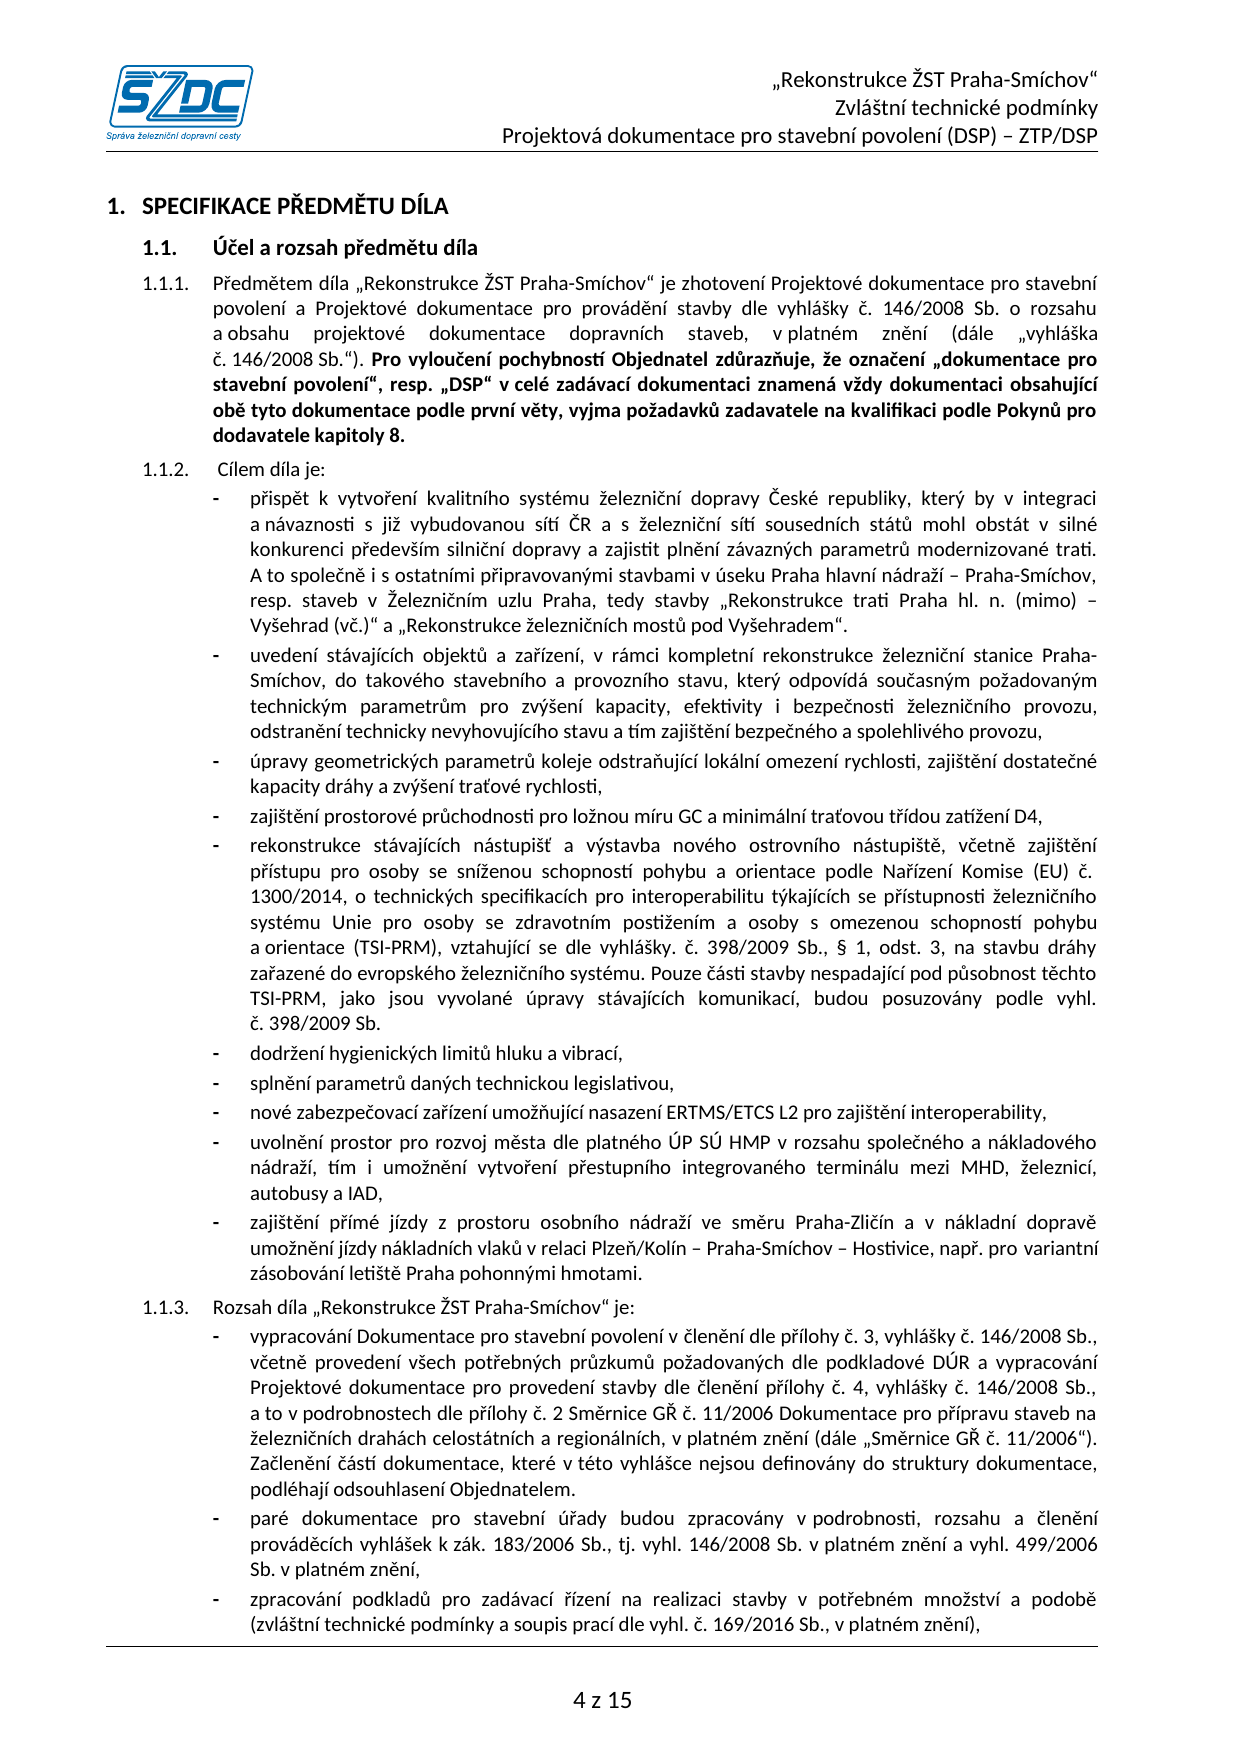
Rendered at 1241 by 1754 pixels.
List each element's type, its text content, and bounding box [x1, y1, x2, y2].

text zajištění přímé jízdy z prostoru osobního nádraží ve směru Praha-Zličín a v nákladní dopravě umožnění jízdy nákladních vlaků v relaci Plzeň/Kolín – Praha-Smíchov – Hostivice, např. pro variantní zásobování letiště Praha pohonnými hmotami. [213, 1209, 1098, 1286]
text Rozsah díla „Rekonstrukce ŽST Praha-Smíchov“ je: [142, 1294, 1098, 1319]
text rekonstrukce stávajících nástupišť a výstavba nového ostrovního nástupiště, včetně zajištění přístupu pro osoby se sníženou schopností pohybu a orientace podle Nařízení Komise (EU) č. 1300/2014, o technických specifikacích pro interoperabilitu týkajících se přístupnosti železničního systému Unie pro osoby se zdravotním postižením a osoby s omezenou schopností pohybu a orientace (TSI-PRM), vztahující se dle vyhlášky. č. 398/2009 Sb., § 1, odst. 3, na stavbu dráhy zařazené do evropského železničního systému. Pouze části stavby nespadající pod působnost těchto TSI-PRM, jako jsou vyvolané úpravy stávajících komunikací, budou posuzovány podle vyhl. č. 398/2009 Sb. [213, 833, 1098, 1036]
text Specifikace předmětu díla [106, 190, 1098, 221]
text Cílem díla je: [142, 456, 1098, 481]
text Předmětem díla „Rekonstrukce ŽST Praha-Smíchov“ je zhotovení Projektové dokumentace pro stavební povolení a Projektové dokumentace pro provádění stavby dle vyhlášky č. 146/2008 Sb. o rozsahu a obsahu projektové dokumentace dopravních staveb, v platném znění (dále „vyhláška č. 146/2008 Sb.“). Pro vyloučení pochybností Objednatel zdůrazňuje, že označení „dokumentace pro stavební povolení“, resp. „DSP“ v celé zadávací dokumentaci znamená vždy dokumentaci obsahující obě tyto dokumentace podle první věty, vyjma požadavků zadavatele na kvalifikaci podle Pokynů pro dodavatele kapitoly 8. [142, 270, 1098, 448]
list uvedení stávajících objektů a zařízení, v rámci kompletní rekonstrukce železniční stanice Praha-Smíchov, do takového stavebního a provozního stavu, který odpovídá současným požadovaným technickým parametrům pro zvýšení kapacity, efektivity i bezpečnosti železničního provozu, odstranění technicky nevyhovujícího stavu a tím zajištění bezpečného a spolehlivého provozu, [213, 642, 1098, 744]
text úpravy geometrických parametrů koleje odstraňující lokální omezení rychlosti, zajištění dostatečné kapacity dráhy a zvýšení traťové rychlosti, [213, 748, 1098, 799]
text paré dokumentace pro stavební úřady budou zpracovány v podrobnosti, rozsahu a členění prováděcích vyhlášek k zák. 183/2006 Sb., tj. vyhl. 146/2008 Sb. v platném znění a vyhl. 499/2006 Sb. v platném znění, [213, 1506, 1098, 1582]
text přispět k vytvoření kvalitního systému železniční dopravy České republiky, který by v integraci a návaznosti s již vybudovanou sítí ČR a s železniční sítí sousedních států mohl obstát v silné konkurenci především silniční dopravy a zajistit plnění závazných parametrů modernizované trati. A to společně i s ostatními připravovanými stavbami v úseku Praha hlavní nádraží – Praha-Smíchov, resp. staveb v Železničním uzlu Praha, tedy stavby „Rekonstrukce trati Praha hl. n. (mimo) – Vyšehrad (vč.)“ a „Rekonstrukce železničních mostů pod Vyšehradem“. [213, 486, 1098, 638]
text dodržení hygienických limitů hluku a vibrací, [213, 1040, 1098, 1066]
text vypracování Dokumentace pro stavební povolení v členění dle přílohy č. 3, vyhlášky č. 146/2008 Sb., včetně provedení všech potřebných průzkumů požadovaných dle podkladové DÚR a vypracování Projektové dokumentace pro provedení stavby dle členění přílohy č. 4, vyhlášky č. 146/2008 Sb., a to v podrobnostech dle přílohy č. 2 Směrnice GŘ č. 11/2006 Dokumentace pro přípravu staveb na železničních drahách celostátních a regionálních, v platném znění (dále „Směrnice GŘ č. 11/2006“). Začlenění částí dokumentace, které v této vyhlášce nejsou definovány do struktury dokumentace, podléhají odsouhlasení Objednatelem. [213, 1323, 1098, 1501]
text uvolnění prostor pro rozvoj města dle platného ÚP SÚ HMP v rozsahu společného a nákladového nádraží, tím i umožnění vytvoření přestupního integrovaného terminálu mezi MHD, železnicí, autobusy a IAD, [213, 1129, 1098, 1205]
text nové zabezpečovací zařízení umožňující nasazení ERTMS/ETCS L2 pro zajištění interoperability, [213, 1099, 1098, 1125]
text zpracování podkladů pro zadávací řízení na realizaci stavby v potřebném množství a podobě (zvláštní technické podmínky a soupis prací dle vyhl. č. 169/2016 Sb., v platném znění), [213, 1586, 1098, 1637]
text splnění parametrů daných technickou legislativou, [213, 1070, 1098, 1095]
text zajištění prostorové průchodnosti pro ložnou míru GC a minimální traťovou třídou zatížení D4, [213, 803, 1098, 828]
text Účel a rozsah předmětu díla [142, 233, 1098, 261]
